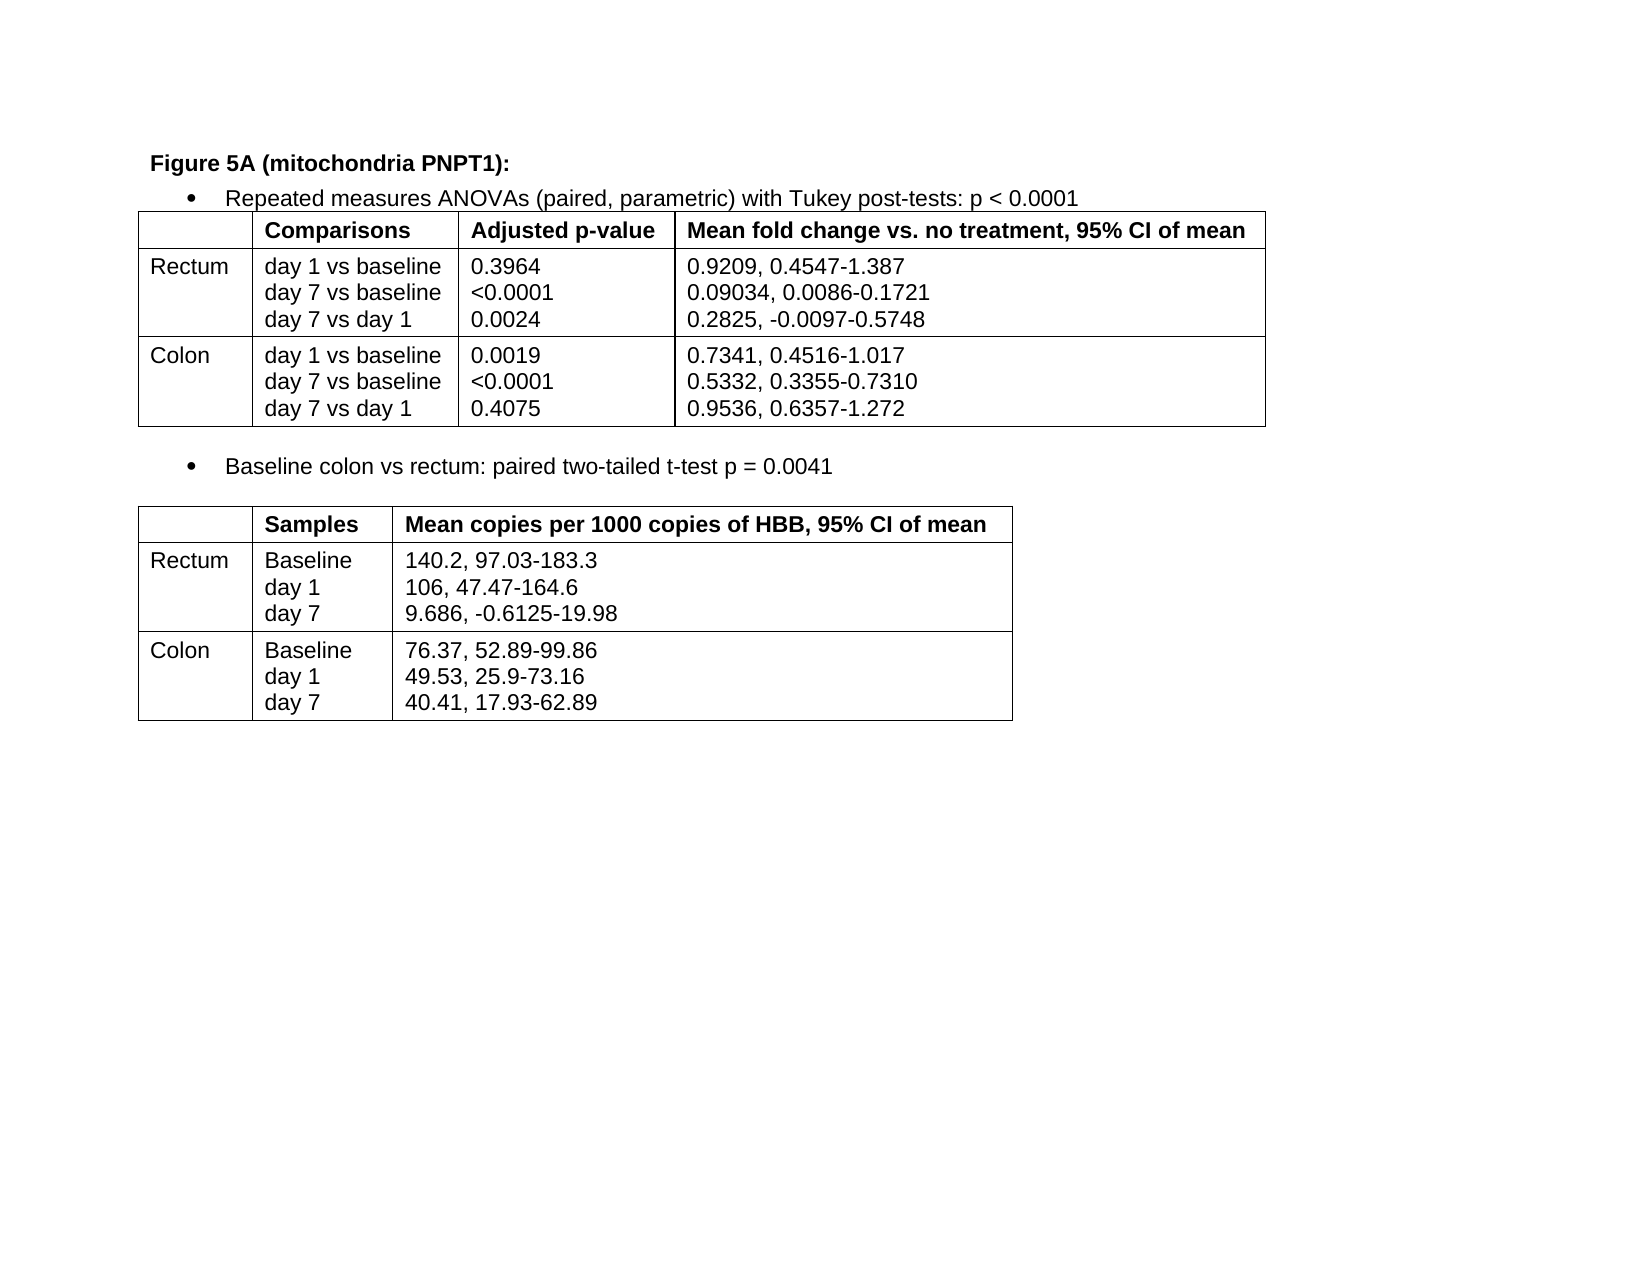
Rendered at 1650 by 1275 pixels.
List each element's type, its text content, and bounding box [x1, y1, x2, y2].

table_header Comparisons [253, 212, 458, 247]
table_cell day 1 vs baseline day 7 vs baseline day 7 vs day 1 [253, 337, 458, 426]
table_header Samples [253, 507, 392, 542]
table_cell 140.2, 97.03-183.3 106, 47.47-164.6 9.686, -0.6125-19.98 [393, 543, 1012, 631]
table_header Mean fold change vs. no treatment, 95% CI of mean [676, 212, 1265, 247]
table_cell 0.0019 <0.0001 0.4075 [459, 337, 674, 426]
table_header [139, 507, 252, 542]
table_header Adjusted p-value [459, 212, 674, 247]
table_cell Rectum [139, 543, 252, 631]
table_cell 76.37, 52.89-99.86 49.53, 25.9-73.16 40.41, 17.93-62.89 [393, 632, 1012, 720]
table_cell Baseline day 1 day 7 [253, 543, 392, 631]
table_header [139, 212, 252, 247]
table_cell 0.3964 <0.0001 0.0024 [459, 249, 674, 336]
table_cell Colon [139, 632, 252, 720]
table_cell day 1 vs baseline day 7 vs baseline day 7 vs day 1 [253, 249, 458, 336]
table_cell Rectum [139, 249, 252, 336]
list Baseline colon vs rectum: paired two-tailed t-test p = 0.0041 [187, 453, 1500, 479]
table_cell 0.7341, 0.4516-1.017 0.5332, 0.3355-0.7310 0.9536, 0.6357-1.272 [676, 337, 1265, 426]
table_cell 0.9209, 0.4547-1.387 0.09034, 0.0086-0.1721 0.2825, -0.0097-0.5748 [676, 249, 1265, 336]
table_cell Colon [139, 337, 252, 426]
list Repeated measures ANOVAs (paired, parametric) with Tukey post-tests: p < 0.0001 [187, 185, 1500, 211]
text Figure 5A (mitochondria PNPT1): [150, 150, 1500, 176]
table_cell Baseline day 1 day 7 [253, 632, 392, 720]
table_header Mean copies per 1000 copies of HBB, 95% CI of mean [393, 507, 1012, 542]
